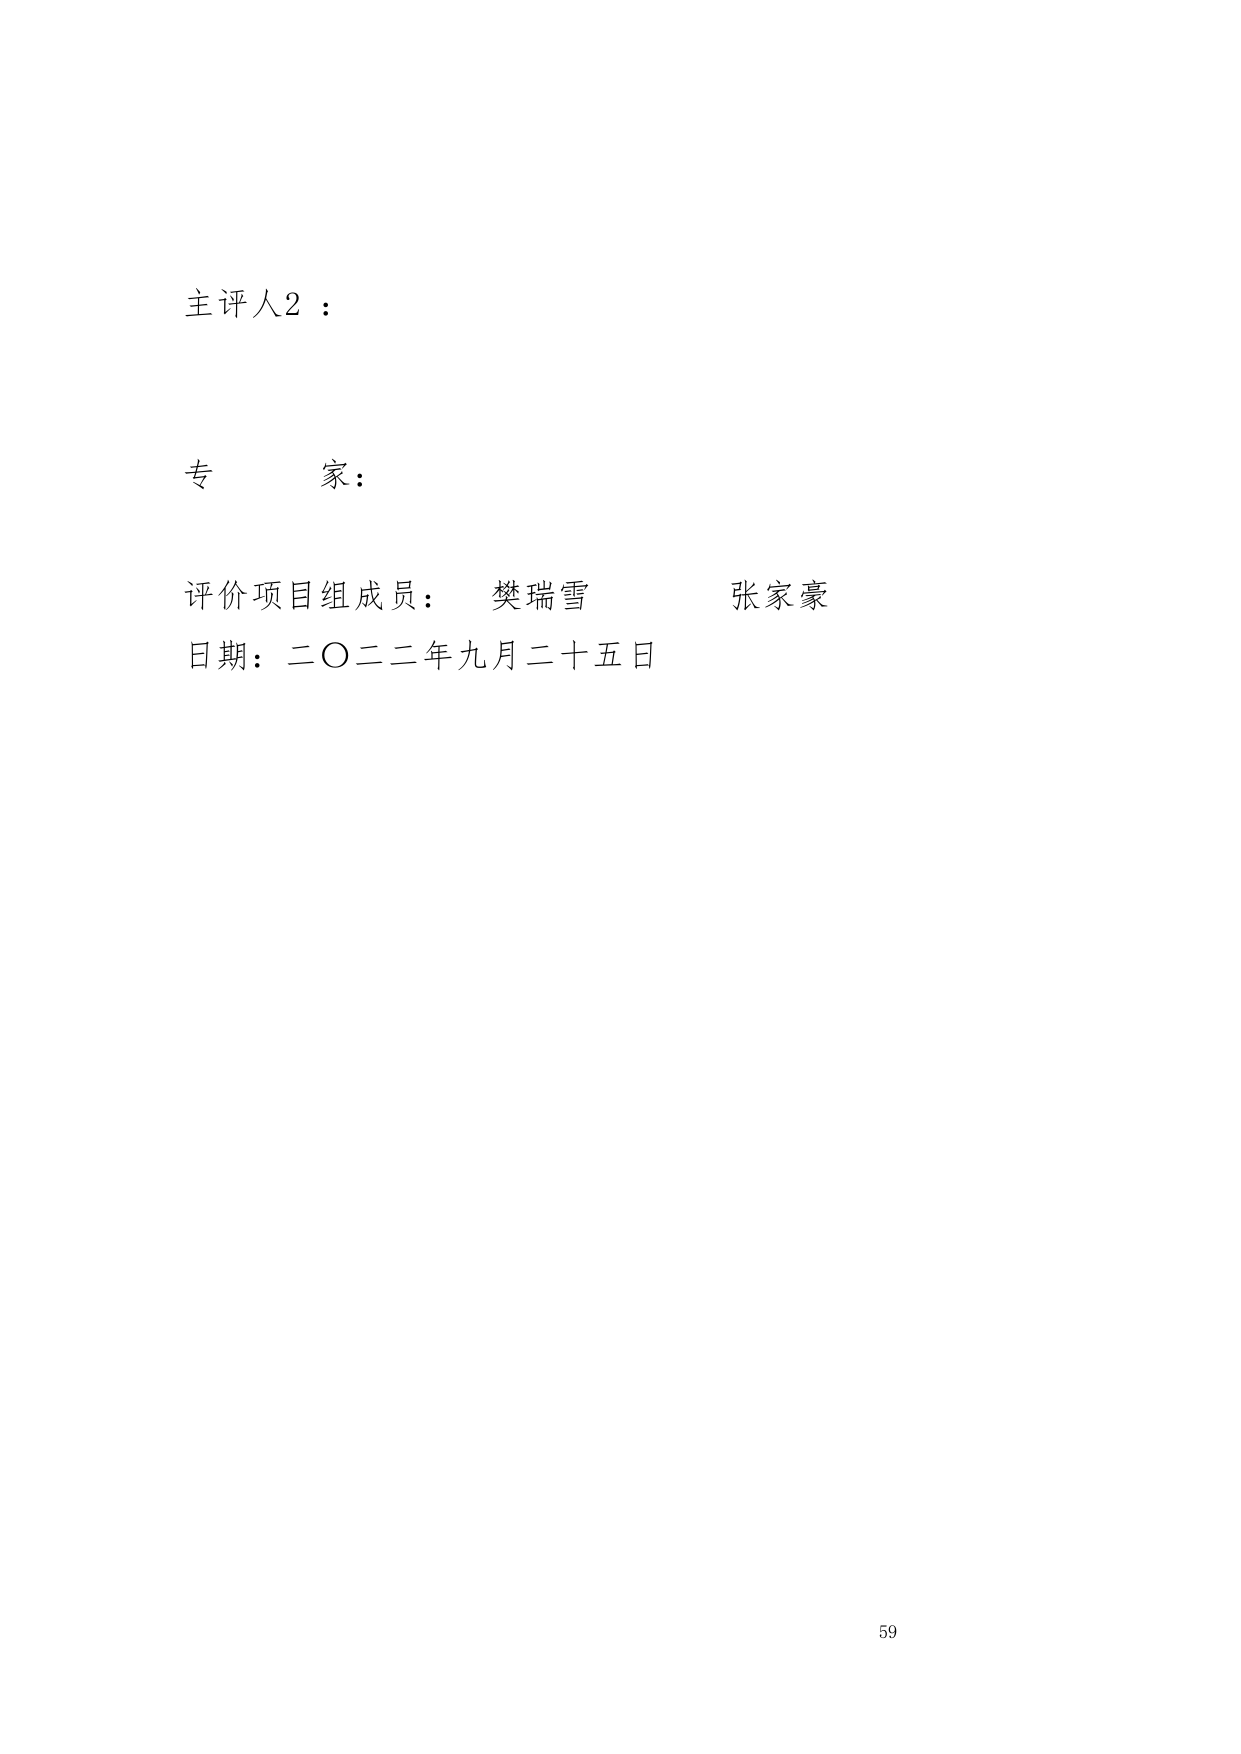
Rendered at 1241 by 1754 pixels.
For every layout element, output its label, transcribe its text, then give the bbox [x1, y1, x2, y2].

text 专 家： [182, 442, 1049, 502]
text 主评人2： [182, 271, 1070, 331]
text 评价项目组成员： 樊瑞雪 张家豪 [182, 563, 1049, 623]
text 日期：二〇二二年九月二十五日 [182, 623, 1070, 683]
